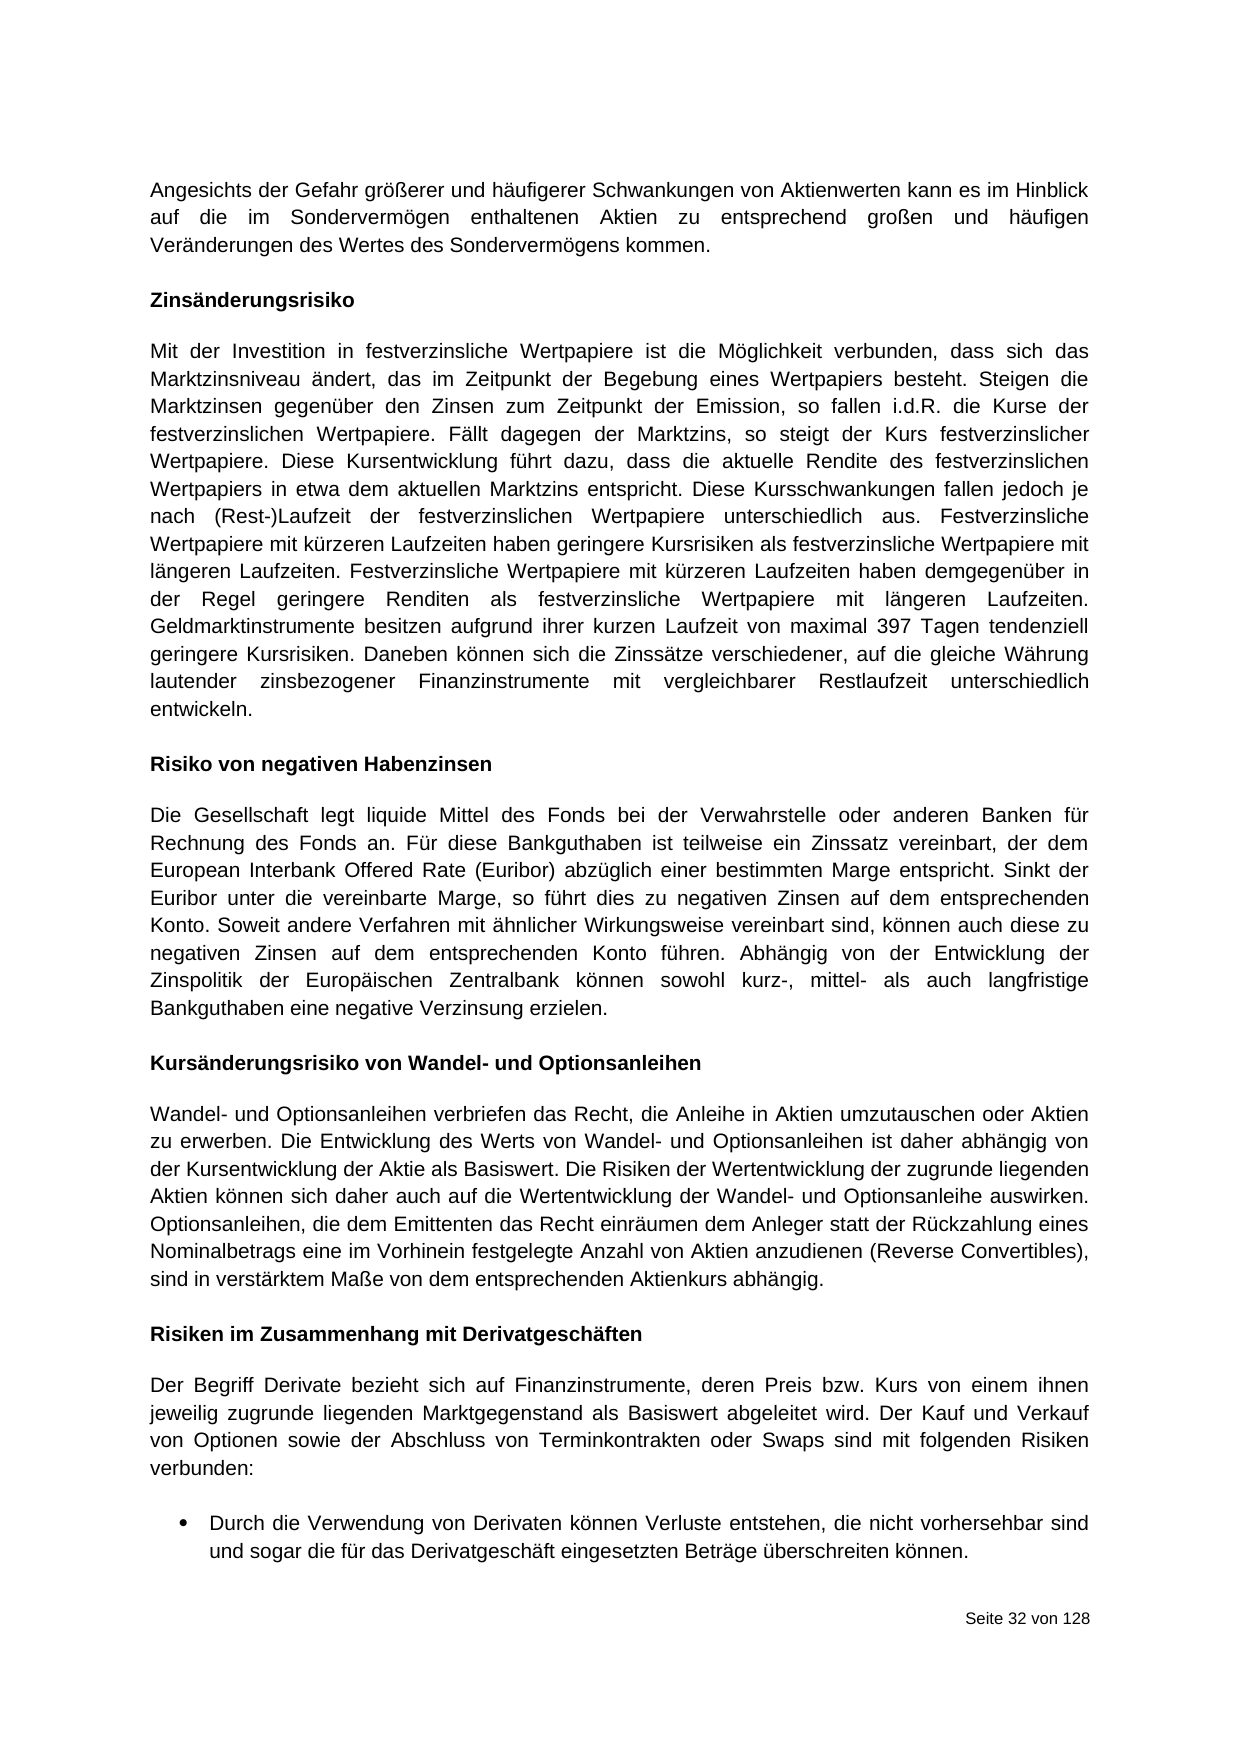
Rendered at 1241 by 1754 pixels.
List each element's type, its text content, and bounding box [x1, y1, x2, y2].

subtitle Risiken im Zusammenhang mit Derivatgeschäften [150, 1322, 1090, 1346]
subtitle Kursänderungsrisiko von Wandel- und Optionsanleihen [150, 1050, 1090, 1074]
text Der Begriff Derivate bezieht sich auf Finanzinstrumente, deren Preis bzw. Kurs von einem ihnen jeweilig zugrunde liegenden Marktgegenstand als Basiswert abgeleitet wird. Der Kauf und Verkauf von Optionen sowie der Abschluss von Terminkontrakten oder Swaps sind mit folgenden Risiken verbunden: [150, 1373, 1090, 1480]
subtitle Risiko von negativen Habenzinsen [150, 751, 1090, 775]
text Angesichts der Gefahr größerer und häufigerer Schwankungen von Aktienwerten kann es im Hinblick auf die im Sondervermögen enthaltenen Aktien zu entsprechend großen und häufigen Veränderungen des Wertes des Sondervermögens kommen. [150, 177, 1090, 256]
text Die Gesellschaft legt liquide Mittel des Fonds bei der Verwahrstelle oder anderen Banken für Rechnung des Fonds an. Für diese Bankguthaben ist teilweise ein Zinssatz vereinbart, der dem European Interbank Offered Rate (Euribor) abzüglich einer bestimmten Marge entspricht. Sinkt der Euribor unter die vereinbarte Marge, so führt dies zu negativen Zinsen auf dem entsprechenden Konto. Soweit andere Verfahren mit ähnlicher Wirkungsweise vereinbart sind, können auch diese zu negativen Zinsen auf dem entsprechenden Konto führen. Abhängig von der Entwicklung der Zinspolitik der Europäischen Zentralbank können sowohl kurz-, mittel- als auch langfristige Bankguthaben eine negative Verzinsung erzielen. [150, 803, 1090, 1019]
text Mit der Investition in festverzinsliche Wertpapiere ist die Möglichkeit verbunden, dass sich das Marktzinsniveau ändert, das im Zeitpunkt der Begebung eines Wertpapiers besteht. Steigen die Marktzinsen gegenüber den Zinsen zum Zeitpunkt der Emission, so fallen i.d.R. die Kurse der festverzinslichen Wertpapiere. Fällt dagegen der Marktzins, so steigt der Kurs festverzinslicher Wertpapiere. Diese Kursentwicklung führt dazu, dass die aktuelle Rendite des festverzinslichen Wertpapiers in etwa dem aktuellen Marktzins entspricht. Diese Kursschwankungen fallen jedoch je nach (Rest-)Laufzeit der festverzinslichen Wertpapiere unterschiedlich aus. Festverzinsliche Wertpapiere mit kürzeren Laufzeiten haben geringere Kursrisiken als festverzinsliche Wertpapiere mit längeren Laufzeiten. Festverzinsliche Wertpapiere mit kürzeren Laufzeiten haben demgegenüber in der Regel geringere Renditen als festverzinsliche Wertpapiere mit längeren Laufzeiten. Geldmarktinstrumente besitzen aufgrund ihrer kurzen Laufzeit von maximal 397 Tagen tendenziell geringere Kursrisiken. Daneben können sich die Zinssätze verschiedener, auf die gleiche Währung lautender zinsbezogener Finanzinstrumente mit vergleichbarer Restlaufzeit unterschiedlich entwickeln. [150, 339, 1090, 720]
list Durch die Verwendung von Derivaten können Verluste entstehen, die nicht vorhersehbar sind und sogar die für das Derivatgeschäft eingesetzten Beträge überschreiten können. [179, 1511, 1090, 1562]
subtitle Zinsänderungsrisiko [150, 287, 1090, 311]
text Wandel- und Optionsanleihen verbriefen das Recht, die Anleihe in Aktien umzutauschen oder Aktien zu erwerben. Die Entwicklung des Werts von Wandel- und Optionsanleihen ist daher abhängig von der Kursentwicklung der Aktie als Basiswert. Die Risiken der Wertentwicklung der zugrunde liegenden Aktien können sich daher auch auf die Wertentwicklung der Wandel- und Optionsanleihe auswirken. Optionsanleihen, die dem Emittenten das Recht einräumen dem Anleger statt der Rückzahlung eines Nominalbetrags eine im Vorhinein festgelegte Anzahl von Aktien anzudienen (Reverse Convertibles), sind in verstärktem Maße von dem entsprechenden Aktienkurs abhängig. [150, 1102, 1090, 1291]
